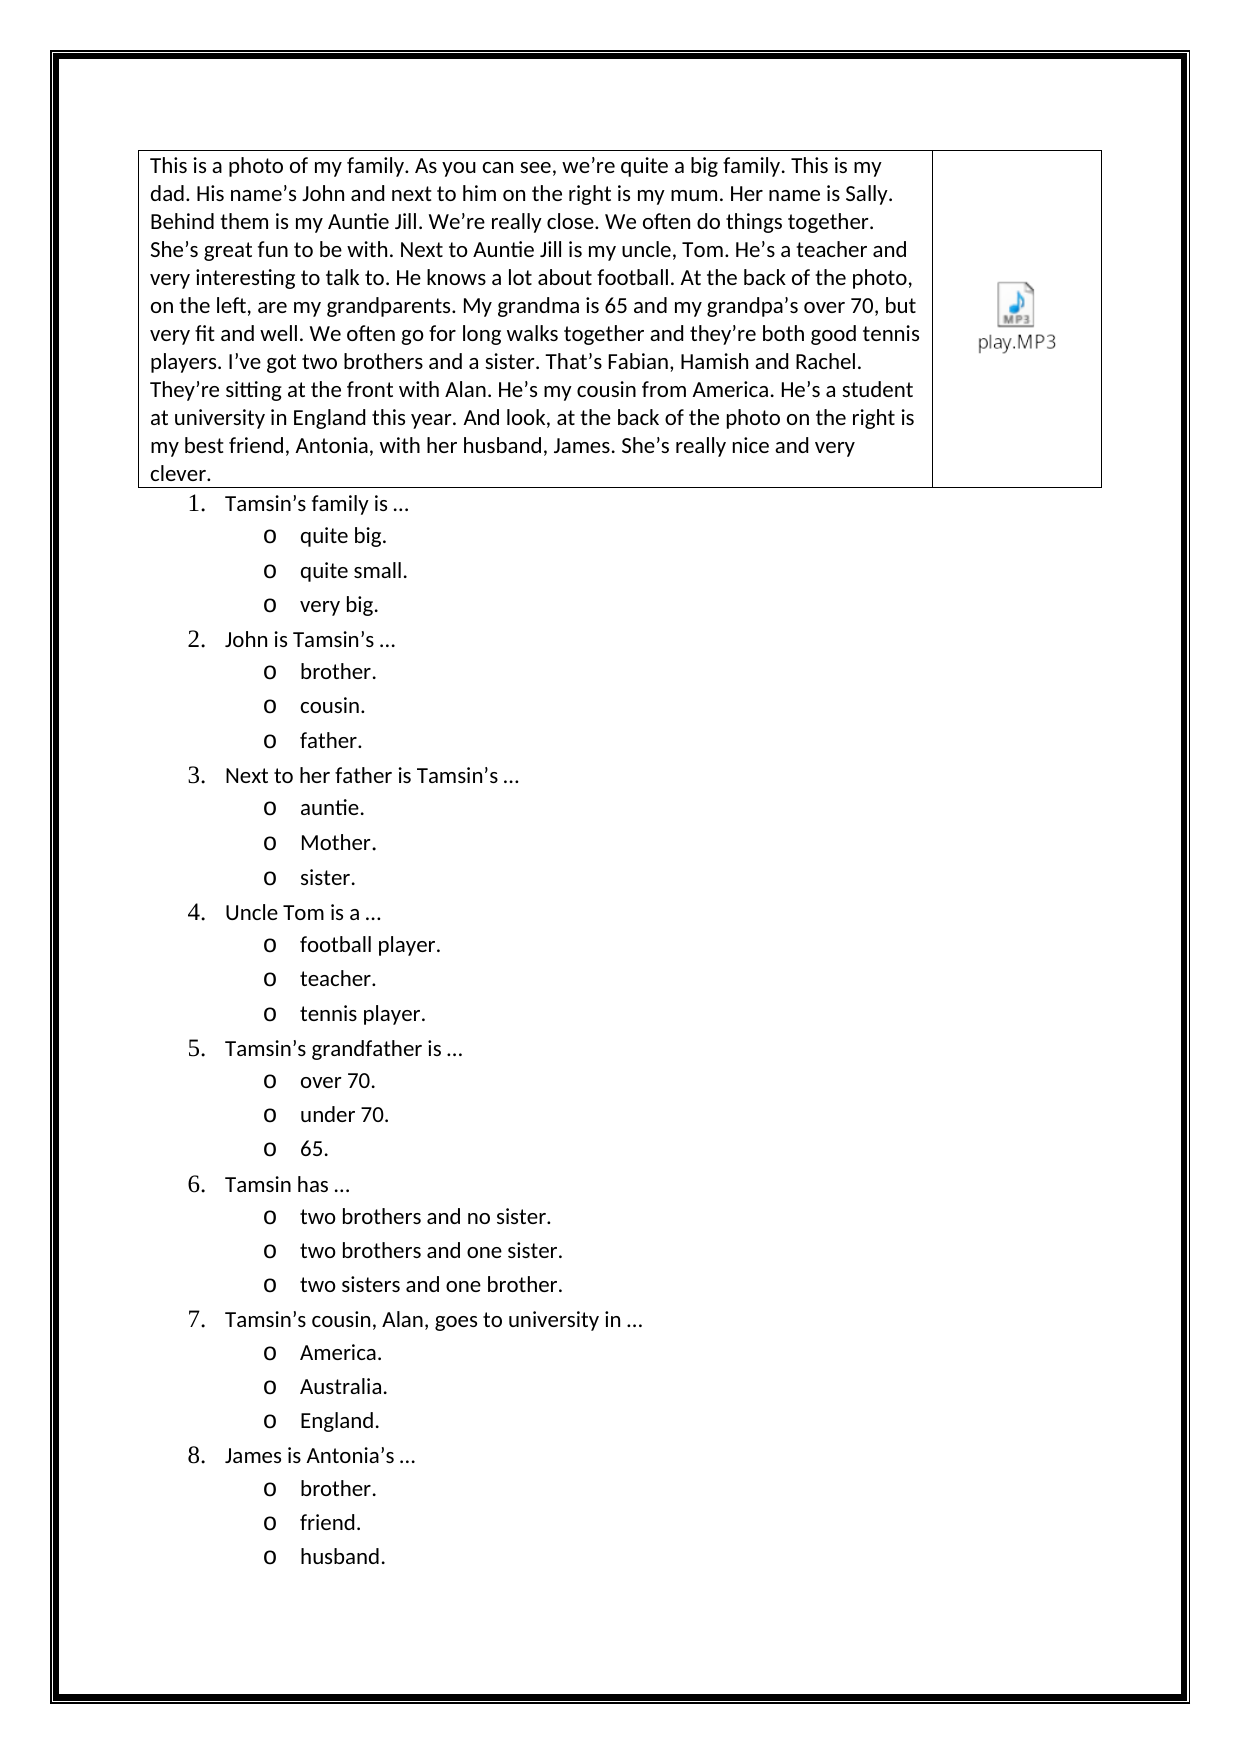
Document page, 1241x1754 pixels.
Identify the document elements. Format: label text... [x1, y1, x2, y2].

list Tamsin’s family is … [187, 488, 1090, 517]
list two brothers and one sister. [262, 1236, 1090, 1266]
list father. [262, 726, 1090, 756]
list Next to her father is Tamsin’s … [187, 760, 1090, 789]
list Australia. [262, 1372, 1090, 1402]
list Tamsin has … [187, 1169, 1090, 1198]
list teacher. [262, 964, 1090, 994]
list quite big. [262, 522, 1090, 551]
list very big. [262, 590, 1090, 620]
list 65. [262, 1134, 1090, 1164]
list Tamsin’s cousin, Alan, goes to university in … [187, 1304, 1090, 1334]
list friend. [262, 1508, 1090, 1538]
list sister. [262, 863, 1090, 893]
list two sisters and one brother. [262, 1270, 1090, 1300]
list under 70. [262, 1100, 1090, 1130]
list husband. [262, 1542, 1090, 1572]
list James is Antonia’s … [187, 1440, 1090, 1469]
list England. [262, 1406, 1090, 1436]
list over 70. [262, 1066, 1090, 1096]
list Mother. [262, 827, 1090, 858]
list auntie. [262, 793, 1090, 823]
list football player. [262, 930, 1090, 960]
list tennis player. [262, 999, 1090, 1028]
list Tamsin’s grandfather is … [187, 1033, 1090, 1062]
list quite small. [262, 556, 1090, 586]
list John is Tamsin’s … [187, 624, 1090, 653]
list brother. [262, 657, 1090, 687]
list Uncle Tom is a … [187, 897, 1090, 926]
list America. [262, 1338, 1090, 1368]
list cousin. [262, 692, 1090, 721]
list brother. [262, 1474, 1090, 1503]
table_header This is a photo of my family. As you can see, we’re quite a big family. This is my dad. His name’s John and next to him on the right is my mum. Her name is Sally. Behind them is my Auntie Jill. We’re really close. We often do things together. She’s great fun to be with. Next to Auntie Jill is my uncle, Tom. He’s a teacher and very interesting to talk to. He knows a lot about football. At the back of the photo, on the left, are my grandparents. My grandma is 65 and my grandpa’s over 70, but very fit and well. We often go for long walks together and they’re both good tennis players. I’ve got two brothers and a sister. That’s Fabian, Hamish and Rachel. They’re sitting at the front with Alan. He’s my cousin from America. He’s a student at university in England this year. And look, at the back of the photo on the right is my best friend, Antonia, with her husband, James. She’s really nice and very clever. [139, 151, 932, 487]
table_header [933, 151, 1101, 487]
list two brothers and no sister. [262, 1202, 1090, 1232]
